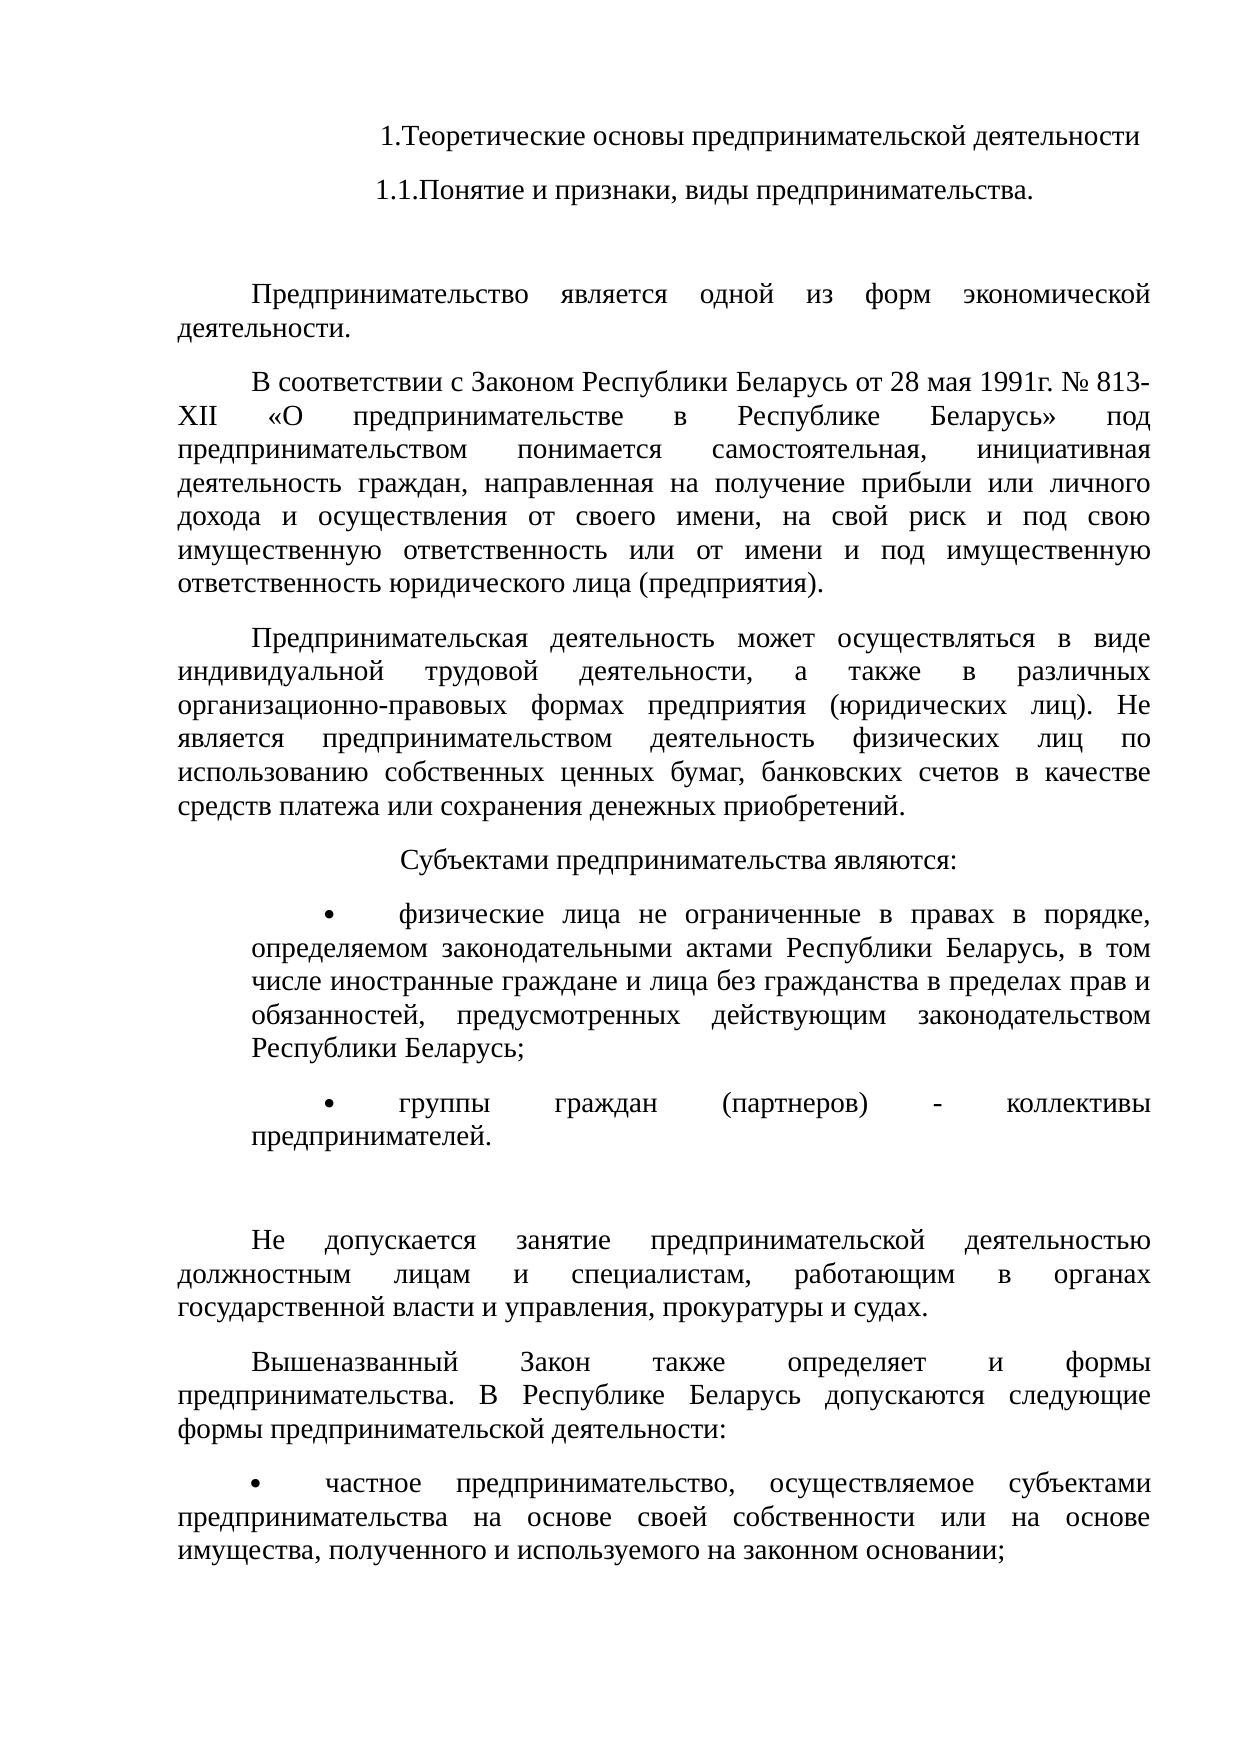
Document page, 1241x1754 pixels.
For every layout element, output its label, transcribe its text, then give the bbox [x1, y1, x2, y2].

text Вышеназванный Закон также определяет и формы предпринимательства. В Республике Беларусь допускаются следующие формы предпринимательской деятельности: [177, 1344, 1152, 1444]
list частное предпринимательство, осуществляемое субъектами предпринимательства на основе своей собственности или на основе имущества, полученного и используемого на законном основании; [177, 1465, 1152, 1566]
text Предпринимательская деятельность может осуществляться в виде индивидуальной трудовой деятельности, а также в различных организационно-правовых формах предприятия (юридических лиц). Не является предпринимательством деятельность физических лиц по использованию собственных ценных бумаг, банковских счетов в качестве средств платежа или сохранения денежных приобретений. [177, 620, 1152, 821]
list физические лица не ограниченные в правах в порядке, определяемом законодательными актами Республики Беларусь, в том числе иностранные граждане и лица без гражданства в пределах прав и обязанностей, предусмотренных действующим законодательством Республики Беларусь; [251, 896, 1152, 1064]
text Не допускается занятие предпринимательской деятельностью должностным лицам и специалистам, работающим в органах государственной власти и управления, прокуратуры и судах. [177, 1222, 1152, 1323]
text В соответствии с Законом Республики Беларусь от 28 мая 1991г. № 813-XII «О предпринимательстве в Республике Беларусь» под предпринимательством понимается самостоятельная, инициативная деятельность граждан, направленная на получение прибыли или личного дохода и осуществления от своего имени, на свой риск и под свою имущественную ответственность или от имени и под имущественную ответственность юридического лица (предприятия). [177, 364, 1152, 599]
text Предпринимательство является одной из форм экономической деятельности. [177, 276, 1152, 343]
text 1.1.Понятие и признаки, виды предпринимательства. [257, 172, 1152, 206]
text 1.Теоретические основы предпринимательской деятельности [295, 118, 1152, 152]
text Субъектами предпринимательства являются: [326, 842, 1152, 876]
list группы граждан (партнеров) - коллективы предпринимателей. [251, 1085, 1152, 1152]
